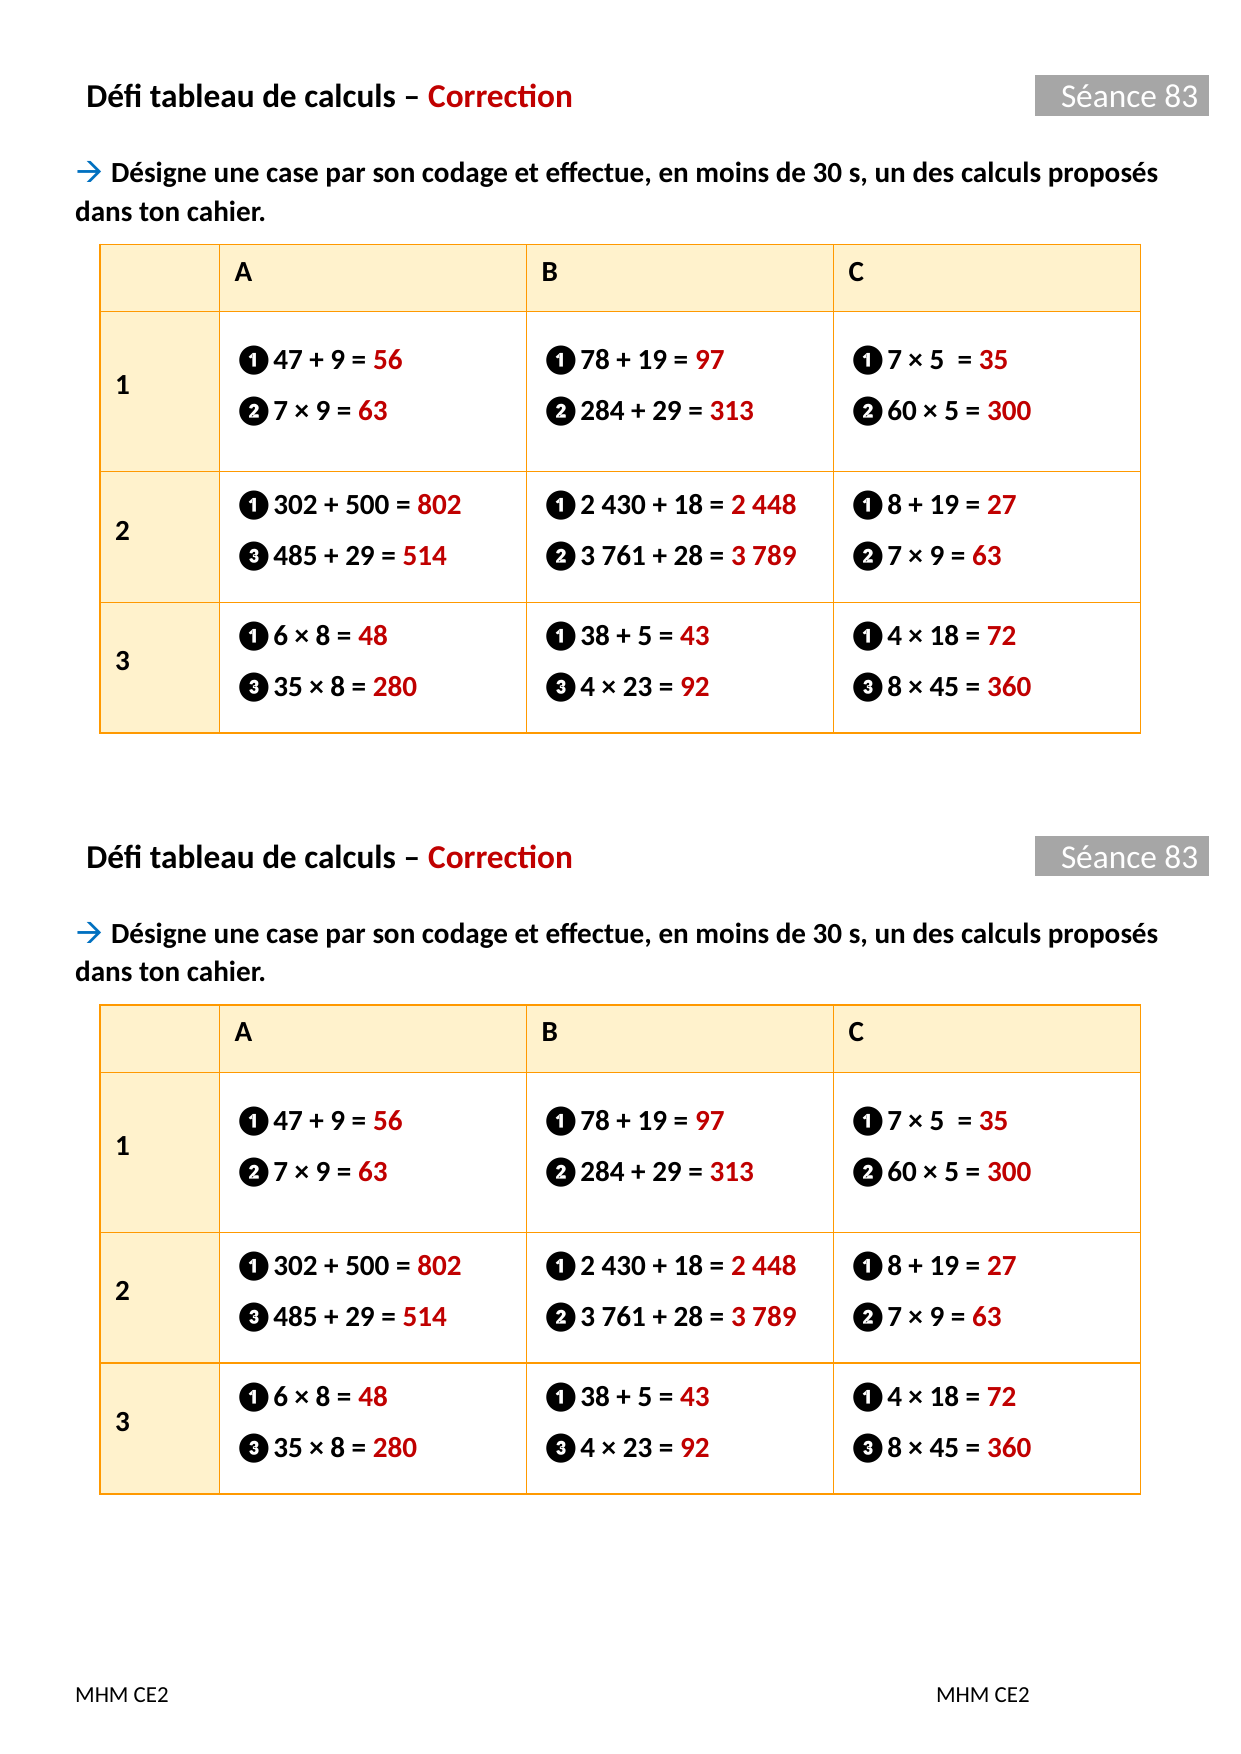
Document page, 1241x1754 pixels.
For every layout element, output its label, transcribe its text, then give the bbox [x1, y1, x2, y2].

table_cell ❶38 + 5 = 43 ❸4 × 23 = 92 [527, 603, 833, 732]
text Désigne une case par son codage et effectue, en moins de 30 s, un des calculs proposés dans ton cahier. [75, 915, 1165, 989]
table_cell 2 [101, 1233, 219, 1362]
table_cell ❶47 + 9 = 56 ❷7 × 9 = 63 [220, 1073, 526, 1231]
table_header A [220, 1006, 526, 1072]
text Désigne une case par son codage et effectue, en moins de 30 s, un des calculs proposés dans ton cahier. [75, 154, 1165, 228]
table_header Séance 83 [1035, 75, 1209, 116]
table_cell ❶2 430 + 18 = 2 448 ❷3 761 + 28 = 3 789 [527, 1233, 833, 1362]
table_cell ❶7 × 5 = 35 ❷60 × 5 = 300 [834, 1073, 1140, 1231]
table_cell ❶7 × 5 = 35 ❷60 × 5 = 300 [834, 312, 1140, 471]
table_cell ❶6 × 8 = 48 ❸35 × 8 = 280 [220, 1364, 526, 1493]
table_header Défi tableau de calculs – Correction [75, 75, 1035, 116]
table_cell ❶8 + 19 = 27 ❷7 × 9 = 63 [834, 1233, 1140, 1362]
table_header C [834, 1006, 1140, 1072]
table_cell ❶302 + 500 = 802 ❸485 + 29 = 514 [220, 1233, 526, 1362]
table_cell ❶78 + 19 = 97 ❷284 + 29 = 313 [527, 1073, 833, 1231]
table_header Séance 83 [1035, 836, 1209, 876]
table_cell ❶78 + 19 = 97 ❷284 + 29 = 313 [527, 312, 833, 471]
table_header B [527, 245, 833, 311]
table_cell ❶302 + 500 = 802 ❸485 + 29 = 514 [220, 472, 526, 601]
table_cell ❶6 × 8 = 48 ❸35 × 8 = 280 [220, 603, 526, 732]
table_header C [834, 245, 1140, 311]
table_cell 1 [101, 312, 219, 471]
table_cell ❶4 × 18 = 72 ❸8 × 45 = 360 [834, 1364, 1140, 1493]
table_header [101, 1006, 219, 1072]
table_cell 1 [101, 1073, 219, 1231]
table_cell ❶8 + 19 = 27 ❷7 × 9 = 63 [834, 472, 1140, 601]
table_cell ❶2 430 + 18 = 2 448 ❷3 761 + 28 = 3 789 [527, 472, 833, 601]
table_header B [527, 1006, 833, 1072]
table_header [101, 245, 219, 311]
table_header Défi tableau de calculs – Correction [75, 836, 1035, 876]
table_cell ❶47 + 9 = 56 ❷7 × 9 = 63 [220, 312, 526, 471]
table_header A [220, 245, 526, 311]
table_cell ❶4 × 18 = 72 ❸8 × 45 = 360 [834, 603, 1140, 732]
table_cell 2 [101, 472, 219, 601]
table_cell 3 [101, 1364, 219, 1493]
table_cell ❶38 + 5 = 43 ❸4 × 23 = 92 [527, 1364, 833, 1493]
table_cell 3 [101, 603, 219, 732]
